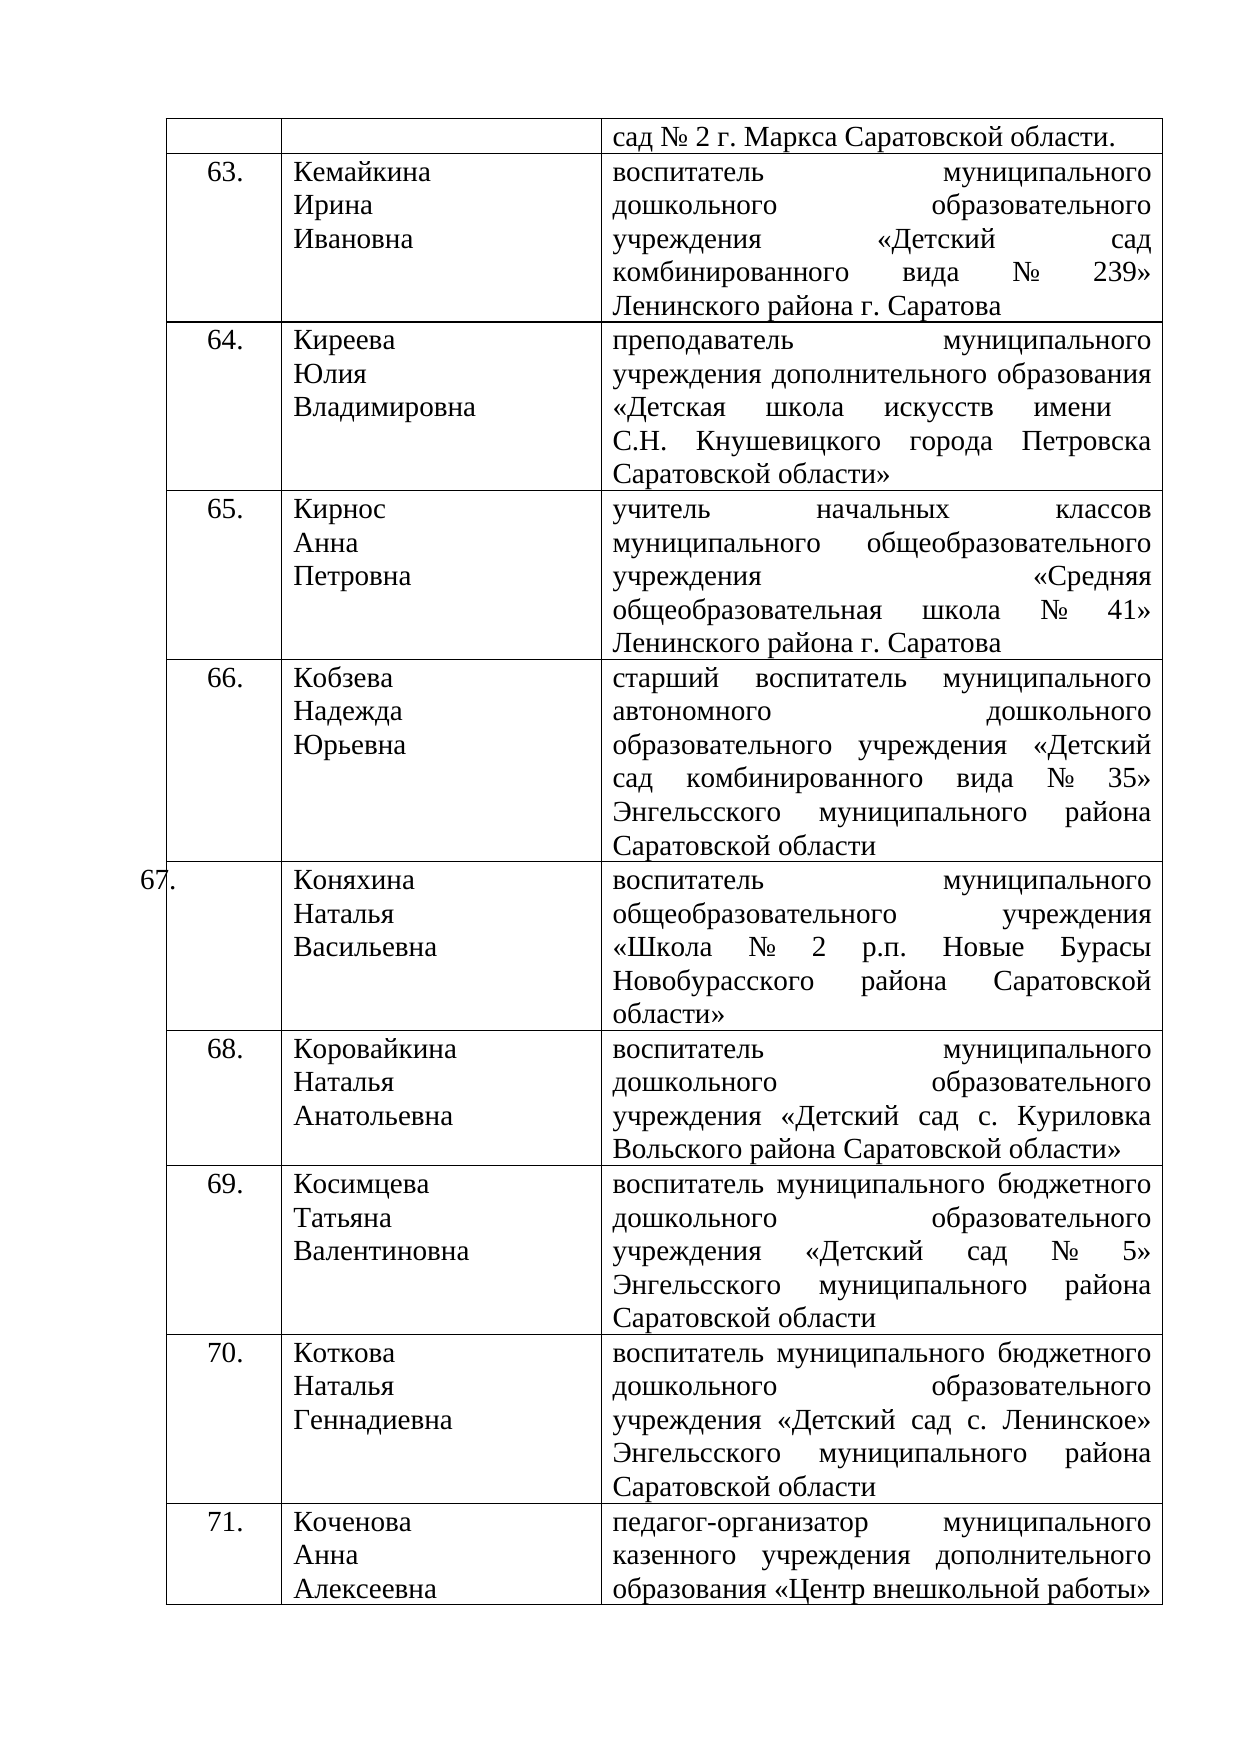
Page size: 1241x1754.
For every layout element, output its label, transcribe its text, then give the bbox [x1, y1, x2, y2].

table_cell воспитатель муниципального дошкольного образовательного учреждения «Детский сад с. Куриловка Вольского района Саратовской области» [602, 1031, 1162, 1165]
table_cell Косимцева Татьяна Валентиновна [282, 1166, 601, 1334]
table_cell [167, 862, 281, 1030]
table_cell воспитатель муниципального бюджетного дошкольного образовательного учреждения «Детский сад № 5» Энгельсского муниципального района Саратовской области [602, 1166, 1162, 1334]
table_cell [602, 1504, 1162, 1604]
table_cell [282, 1504, 601, 1604]
table_cell учитель начальных классов муниципального общеобразовательного учреждения «Средняя общеобразовательная школа № 41» Ленинского района г. Саратова [602, 491, 1162, 659]
table_cell воспитатель муниципального общеобразовательного учреждения «Школа № 2 р.п. Новые Бурасы Новобурасского района Саратовской области» [602, 862, 1162, 1030]
table_cell [167, 1504, 281, 1604]
table_cell [167, 1335, 281, 1503]
table_cell [167, 1166, 281, 1334]
table_cell воспитатель муниципального бюджетного дошкольного образовательного учреждения «Детский сад с. Ленинское» Энгельсского муниципального района Саратовской области [602, 1335, 1162, 1503]
table_cell [167, 119, 281, 153]
table_cell Коткова Наталья Геннадиевна [282, 1335, 601, 1503]
table_cell Кемайкина Ирина Ивановна [282, 154, 601, 321]
table_cell [167, 1031, 281, 1165]
table_cell [167, 154, 281, 321]
table_cell воспитатель муниципального дошкольного образовательного учреждения «Детский сад комбинированного вида № 239» Ленинского района г. Саратова [602, 154, 1162, 321]
table_cell Коняхина Наталья Васильевна [282, 862, 601, 1030]
table_cell [167, 491, 281, 659]
table_cell [167, 323, 281, 490]
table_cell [282, 119, 601, 153]
table_cell Кобзева Надежда Юрьевна [282, 660, 601, 861]
table_cell Коровайкина Наталья Анатольевна [282, 1031, 601, 1165]
table_cell Киреева Юлия Владимировна [282, 323, 601, 490]
table_cell Кирнос Анна Петровна [282, 491, 601, 659]
table_cell [167, 660, 281, 861]
table_cell старший воспитатель муниципального автономного дошкольного образовательного учреждения «Детский сад комбинированного вида № 35» Энгельсского муниципального района Саратовской области [602, 660, 1162, 861]
table_cell преподаватель муниципального учреждения дополнительного образования «Детская школа искусств имени С.Н. Кнушевицкого города Петровска Саратовской области» [602, 323, 1162, 490]
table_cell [602, 119, 1162, 153]
